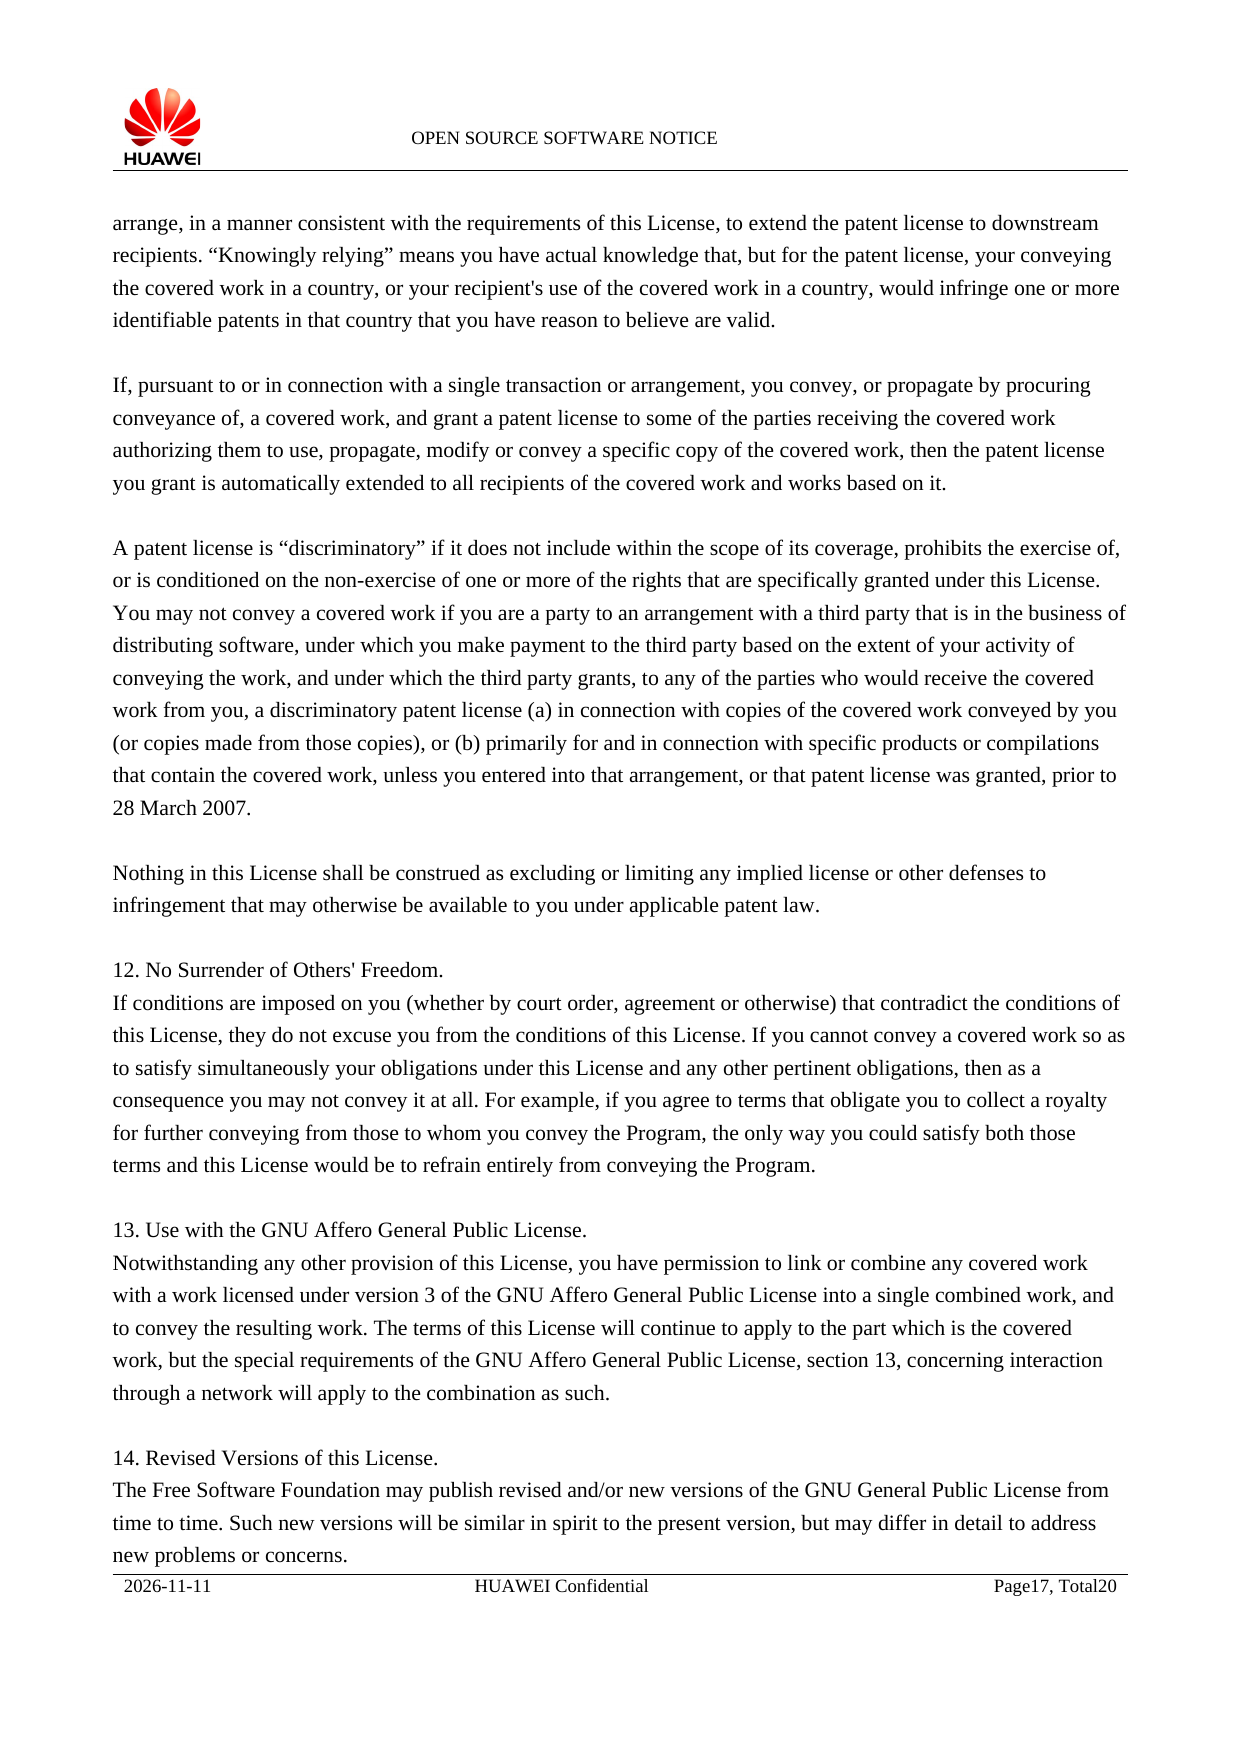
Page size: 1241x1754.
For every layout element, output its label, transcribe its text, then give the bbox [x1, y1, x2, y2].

picture [124, 88, 201, 165]
